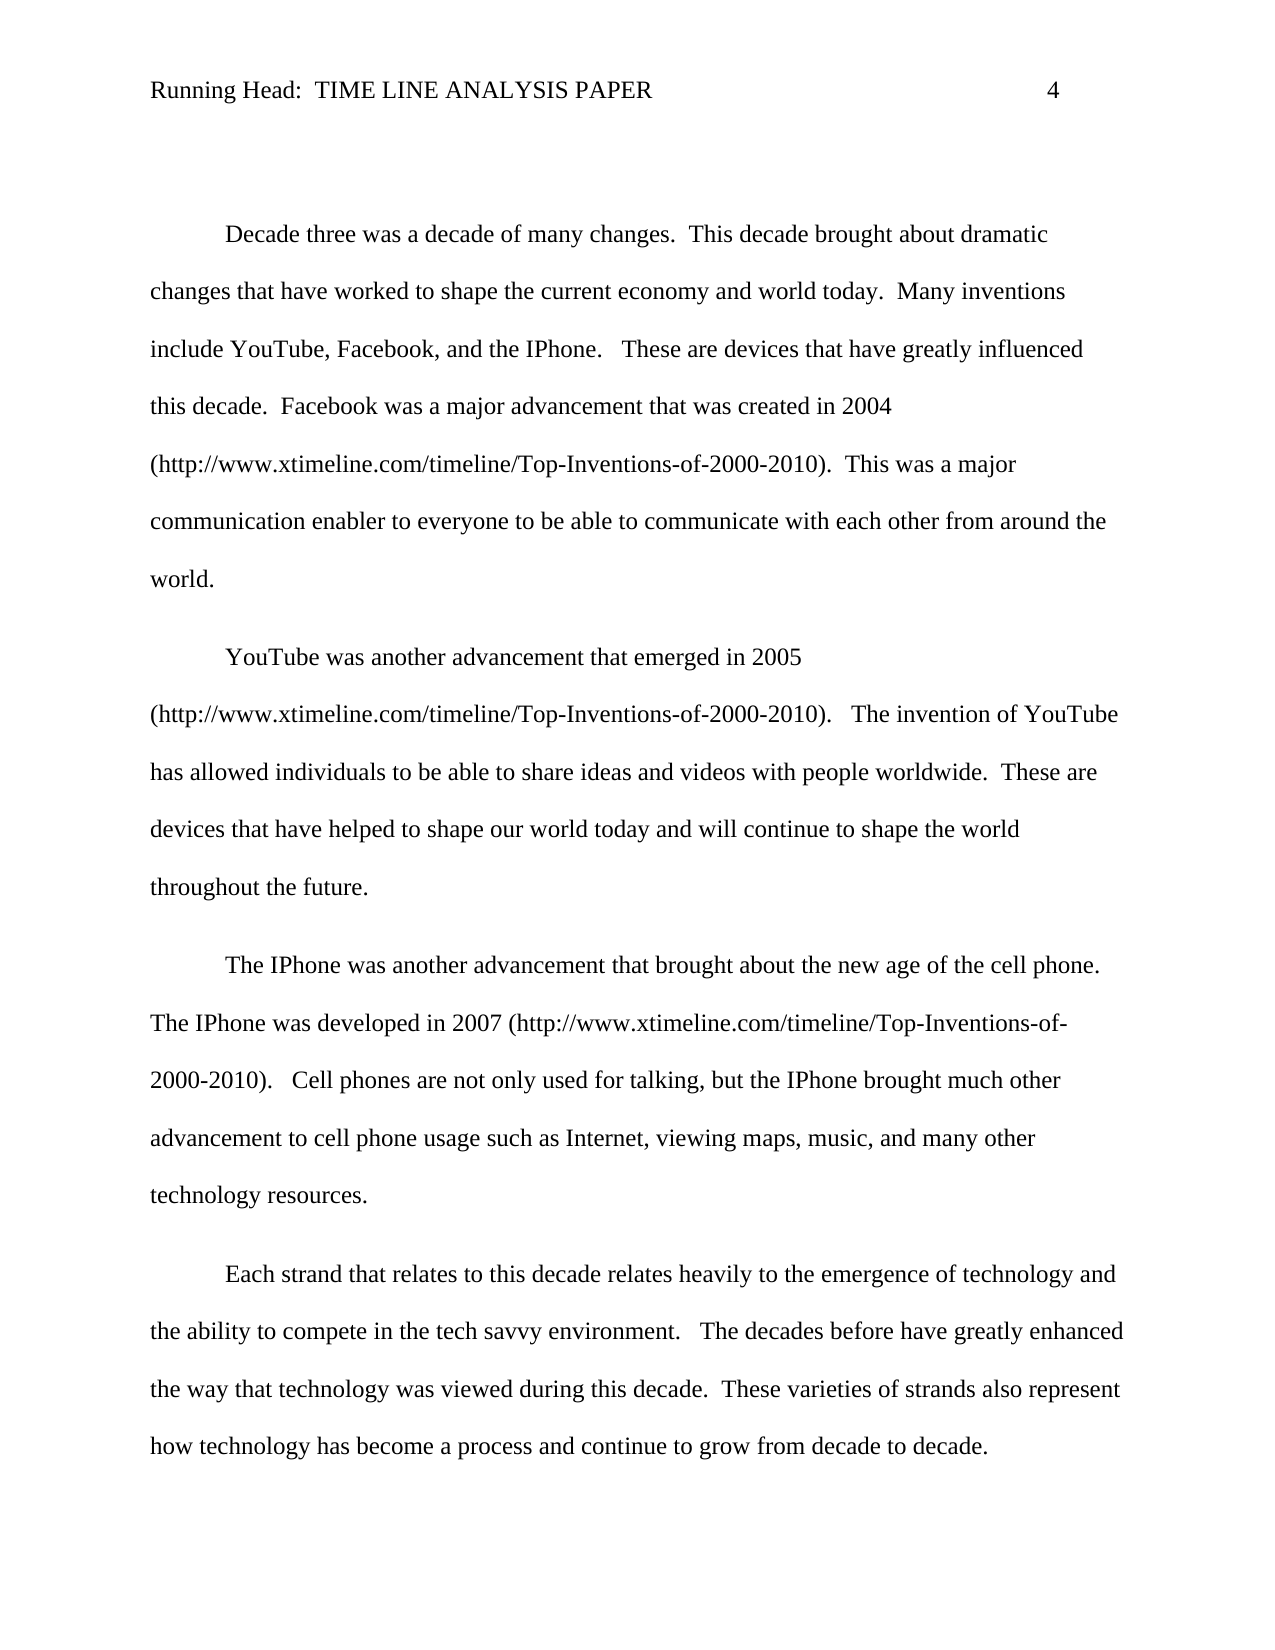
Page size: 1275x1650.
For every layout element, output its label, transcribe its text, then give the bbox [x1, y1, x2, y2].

text Each strand that relates to this decade relates heavily to the emergence of technology and the ability to compete in the tech savvy environment. The decades before have greatly enhanced the way that technology was viewed during this decade. These varieties of strands also represent how technology has become a process and continue to grow from decade to decade. [150, 1259, 1125, 1460]
text The IPhone was another advancement that brought about the new age of the cell phone. The IPhone was developed in 2007 (http://www.xtimeline.com/timeline/Top-Inventions-of-2000-2010). Cell phones are not only used for talking, but the IPhone brought much other advancement to cell phone usage such as Internet, viewing maps, music, and many other technology resources. [150, 950, 1125, 1209]
text Decade three was a decade of many changes. This decade brought about dramatic changes that have worked to shape the current economy and world today. Many inventions include YouTube, Facebook, and the IPhone. These are devices that have greatly influenced this decade. Facebook was a major advancement that was created in 2004 (http://www.xtimeline.com/timeline/Top-Inventions-of-2000-2010). This was a major communication enabler to everyone to be able to communicate with each other from around the world. [150, 219, 1125, 592]
text YouTube was another advancement that emerged in 2005 (http://www.xtimeline.com/timeline/Top-Inventions-of-2000-2010). The invention of YouTube has allowed individuals to be able to share ideas and videos with people worldwide. These are devices that have helped to shape our world today and will continue to shape the world throughout the future. [150, 642, 1125, 901]
